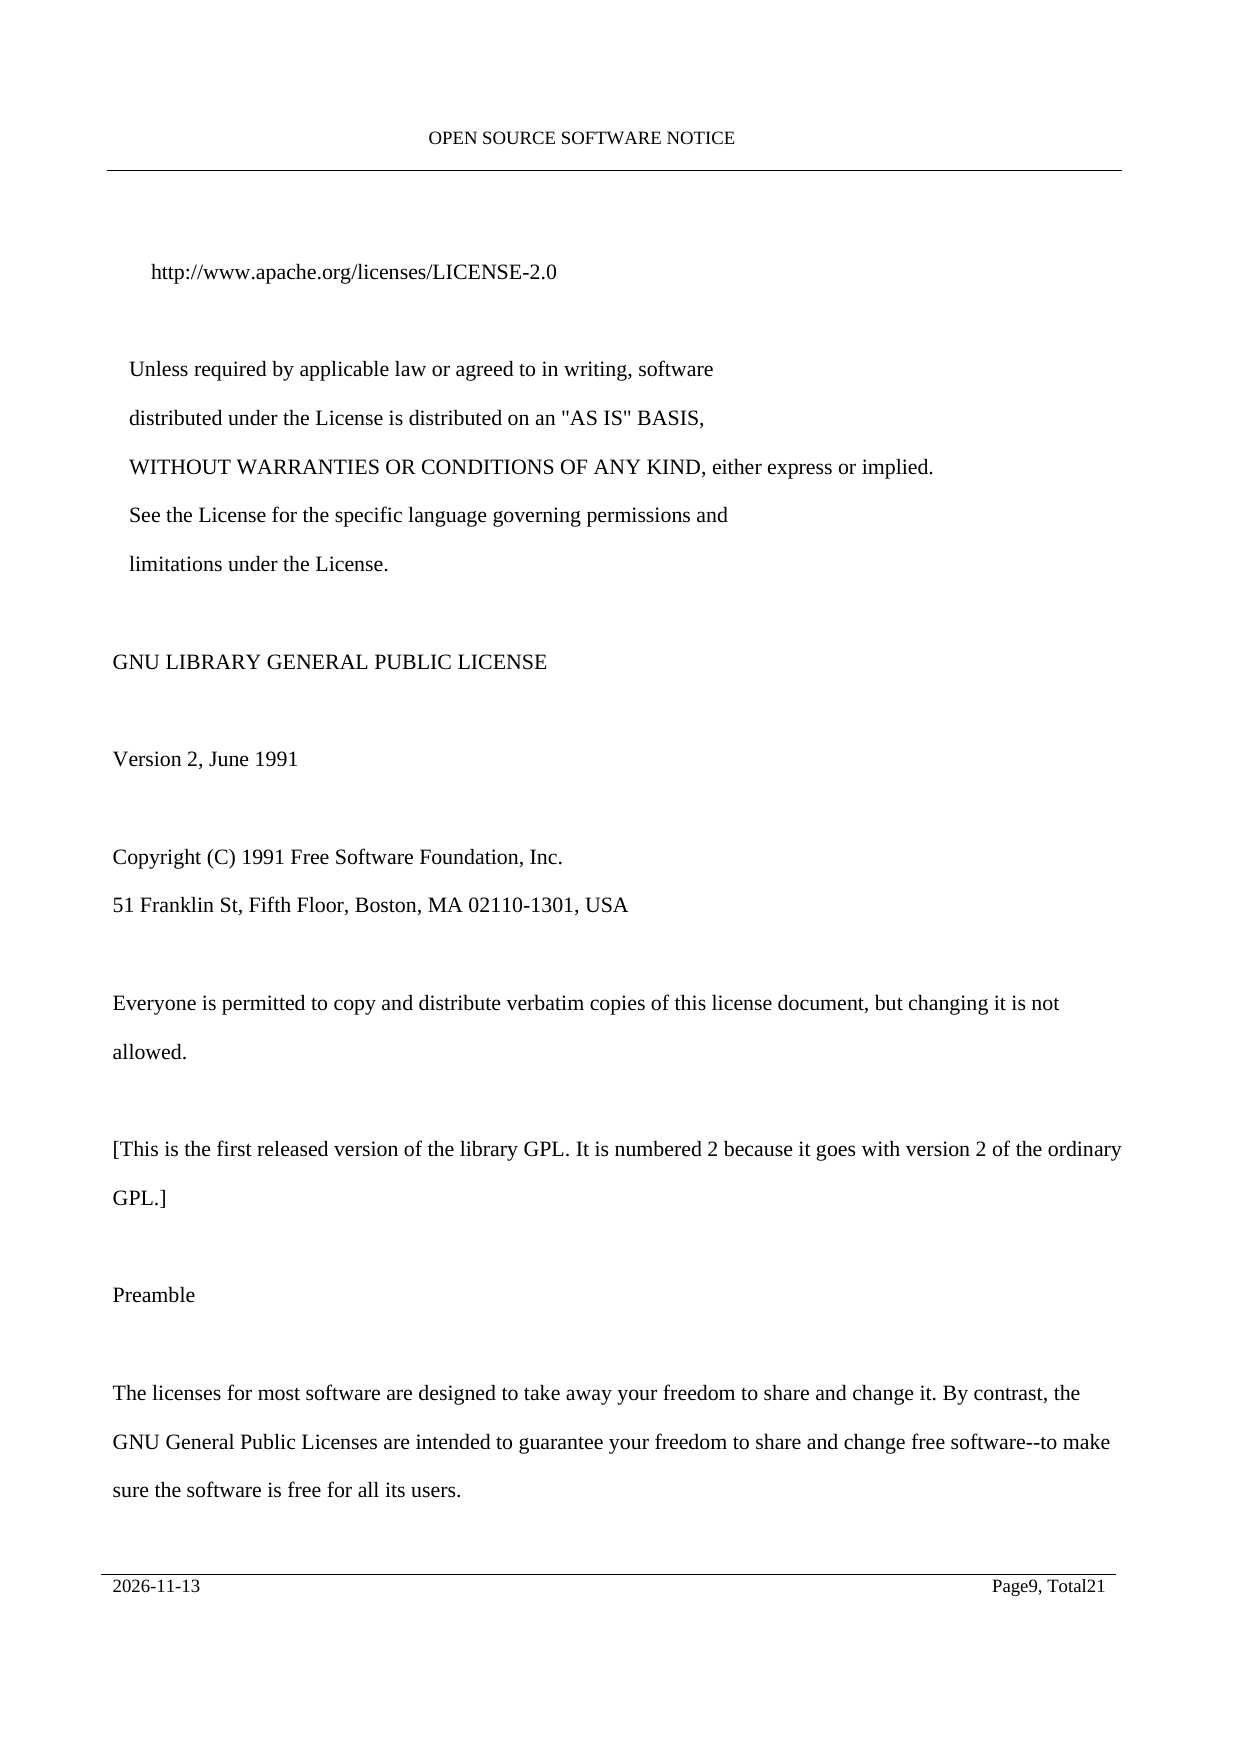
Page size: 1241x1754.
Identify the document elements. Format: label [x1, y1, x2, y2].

text [112, 206, 1128, 1506]
